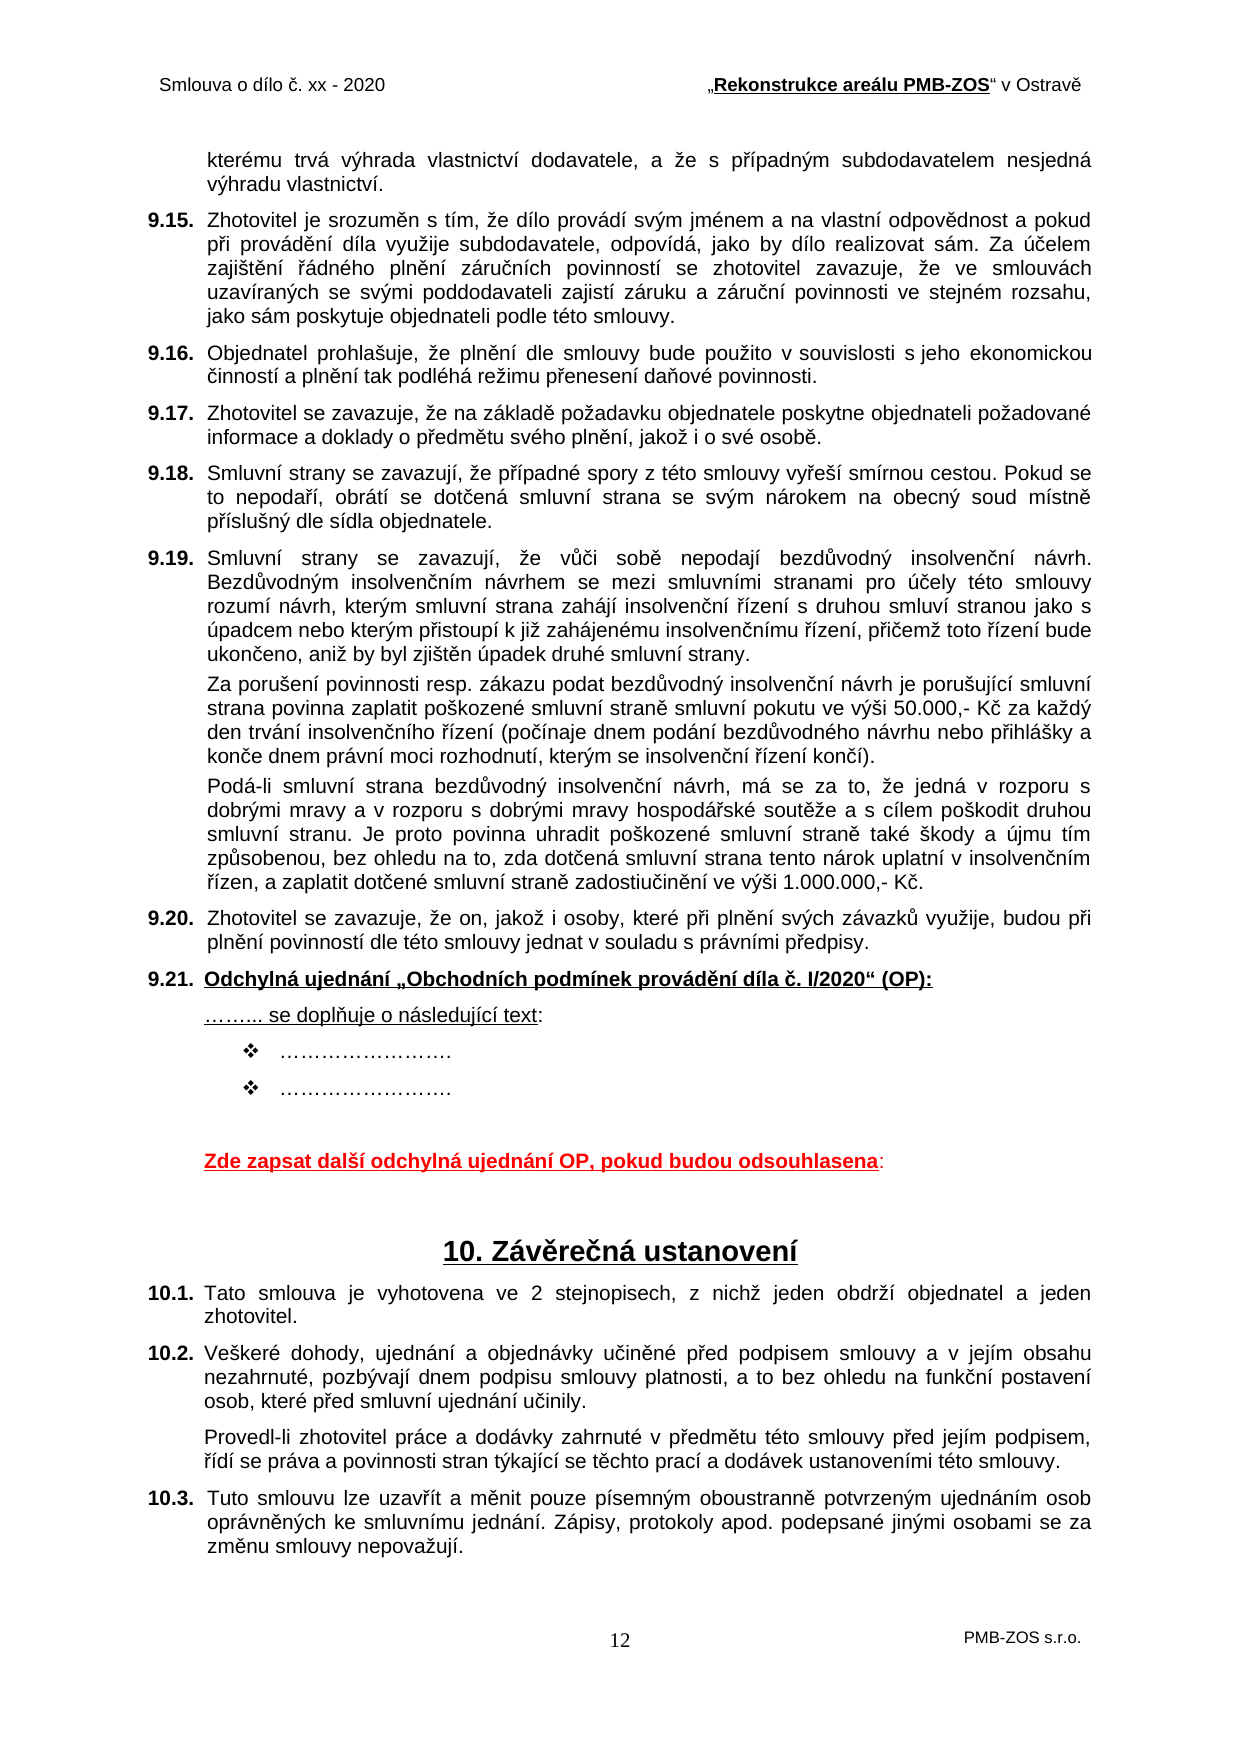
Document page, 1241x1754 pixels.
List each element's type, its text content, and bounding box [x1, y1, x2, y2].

list Odchylná ujednání „Obchodních podmínek provádění díla č. I/2020“ (OP): [148, 966, 1092, 990]
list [148, 148, 1092, 196]
list Smluvní strany se zavazují, že případné spory z této smlouvy vyřeší smírnou cestou. Pokud se to nepodaří, obrátí se dotčená smluvní strana se svým nárokem na obecný soud místně příslušný dle sídla objednatele. [148, 461, 1092, 533]
list Zhotovitel je srozuměn s tím, že dílo provádí svým jménem a na vlastní odpovědnost a pokud při provádění díla využije subdodavatele, odpovídá, jako by dílo realizovat sám. Za účelem zajištění řádného plnění záručních povinností se zhotovitel zavazuje, že ve smlouvách uzavíraných se svými poddodavateli zajistí záruku a záruční povinnosti ve stejném rozsahu, jako sám poskytuje objednateli podle této smlouvy. [148, 208, 1092, 328]
list ……………………. [241, 1039, 1092, 1063]
list Smluvní strany se zavazují, že vůči sobě nepodají bezdůvodný insolvenční návrh. Bezdůvodným insolvenčním návrhem se mezi smluvními stranami pro účely této smlouvy rozumí návrh, kterým smluvní strana zahájí insolvenční řízení s druhou smluví stranou jako s úpadcem nebo kterým přistoupí k již zahájenému insolvenčnímu řízení, přičemž toto řízení bude ukončeno, aniž by byl zjištěn úpadek druhé smluvní strany. [148, 546, 1092, 665]
list Tuto smlouvu lze uzavřít a měnit pouze písemným oboustranně potvrzeným ujednáním osob oprávněných ke smluvnímu jednání. Zápisy, protokoly apod. podepsané jinými osobami se za změnu smlouvy nepovažují. [148, 1486, 1092, 1557]
text Podá-li smluvní strana bezdůvodný insolvenční návrh, má se za to, že jedná v rozporu s dobrými mravy a v rozporu s dobrými mravy hospodářské soutěže a s cílem poškodit druhou smluvní stranu. Je proto povinna uhradit poškozené smluvní straně také škody a újmu tím způsobenou, bez ohledu na to, zda dotčená smluvní strana tento nárok uplatní v insolvenčním řízen, a zaplatit dotčené smluvní straně zadostiučinění ve výši 1.000.000,- Kč. [207, 774, 1092, 893]
list Závěrečná ustanovení [148, 1234, 1092, 1268]
list ……………………. [241, 1076, 1092, 1100]
list Objednatel prohlašuje, že plnění dle smlouvy bude použito v souvislosti s jeho ekonomickou činností a plnění tak podléhá režimu přenesení daňové povinnosti. [148, 340, 1092, 388]
text ……... se doplňuje o následující text: [204, 1003, 1092, 1027]
list Zhotovitel se zavazuje, že na základě požadavku objednatele poskytne objednateli požadované informace a doklady o předmětu svého plnění, jakož i o své osobě. [148, 401, 1092, 449]
text Za porušení povinnosti resp. zákazu podat bezdůvodný insolvenční návrh je porušující smluvní strana povinna zaplatit poškozené smluvní straně smluvní pokutu ve výši 50.000,- Kč za každý den trvání insolvenčního řízení (počínaje dnem podání bezdůvodného návrhu nebo přihlášky a konče dnem právní moci rozhodnutí, kterým se insolvenční řízení končí). [207, 672, 1092, 767]
text Zde zapsat další odchylná ujednání OP, pokud budou odsouhlasena: [204, 1149, 1092, 1173]
list Tato smlouva je vyhotovena ve 2 stejnopisech, z nichž jeden obdrží objednatel a jeden zhotovitel. [148, 1280, 1092, 1328]
list Veškeré dohody, ujednání a objednávky učiněné před podpisem smlouvy a v jejím obsahu nezahrnuté, pozbývají dnem podpisu smlouvy platnosti, a to bez ohledu na funkční postavení osob, které před smluvní ujednání učinily. [148, 1341, 1092, 1413]
list Zhotovitel se zavazuje, že on, jakož i osoby, které při plnění svých závazků využije, budou při plnění povinností dle této smlouvy jednat v souladu s právními předpisy. [148, 906, 1092, 954]
text Provedl-li zhotovitel práce a dodávky zahrnuté v předmětu této smlouvy před jejím podpisem, řídí se práva a povinnosti stran týkající se těchto prací a dodávek ustanoveními této smlouvy. [204, 1425, 1092, 1473]
